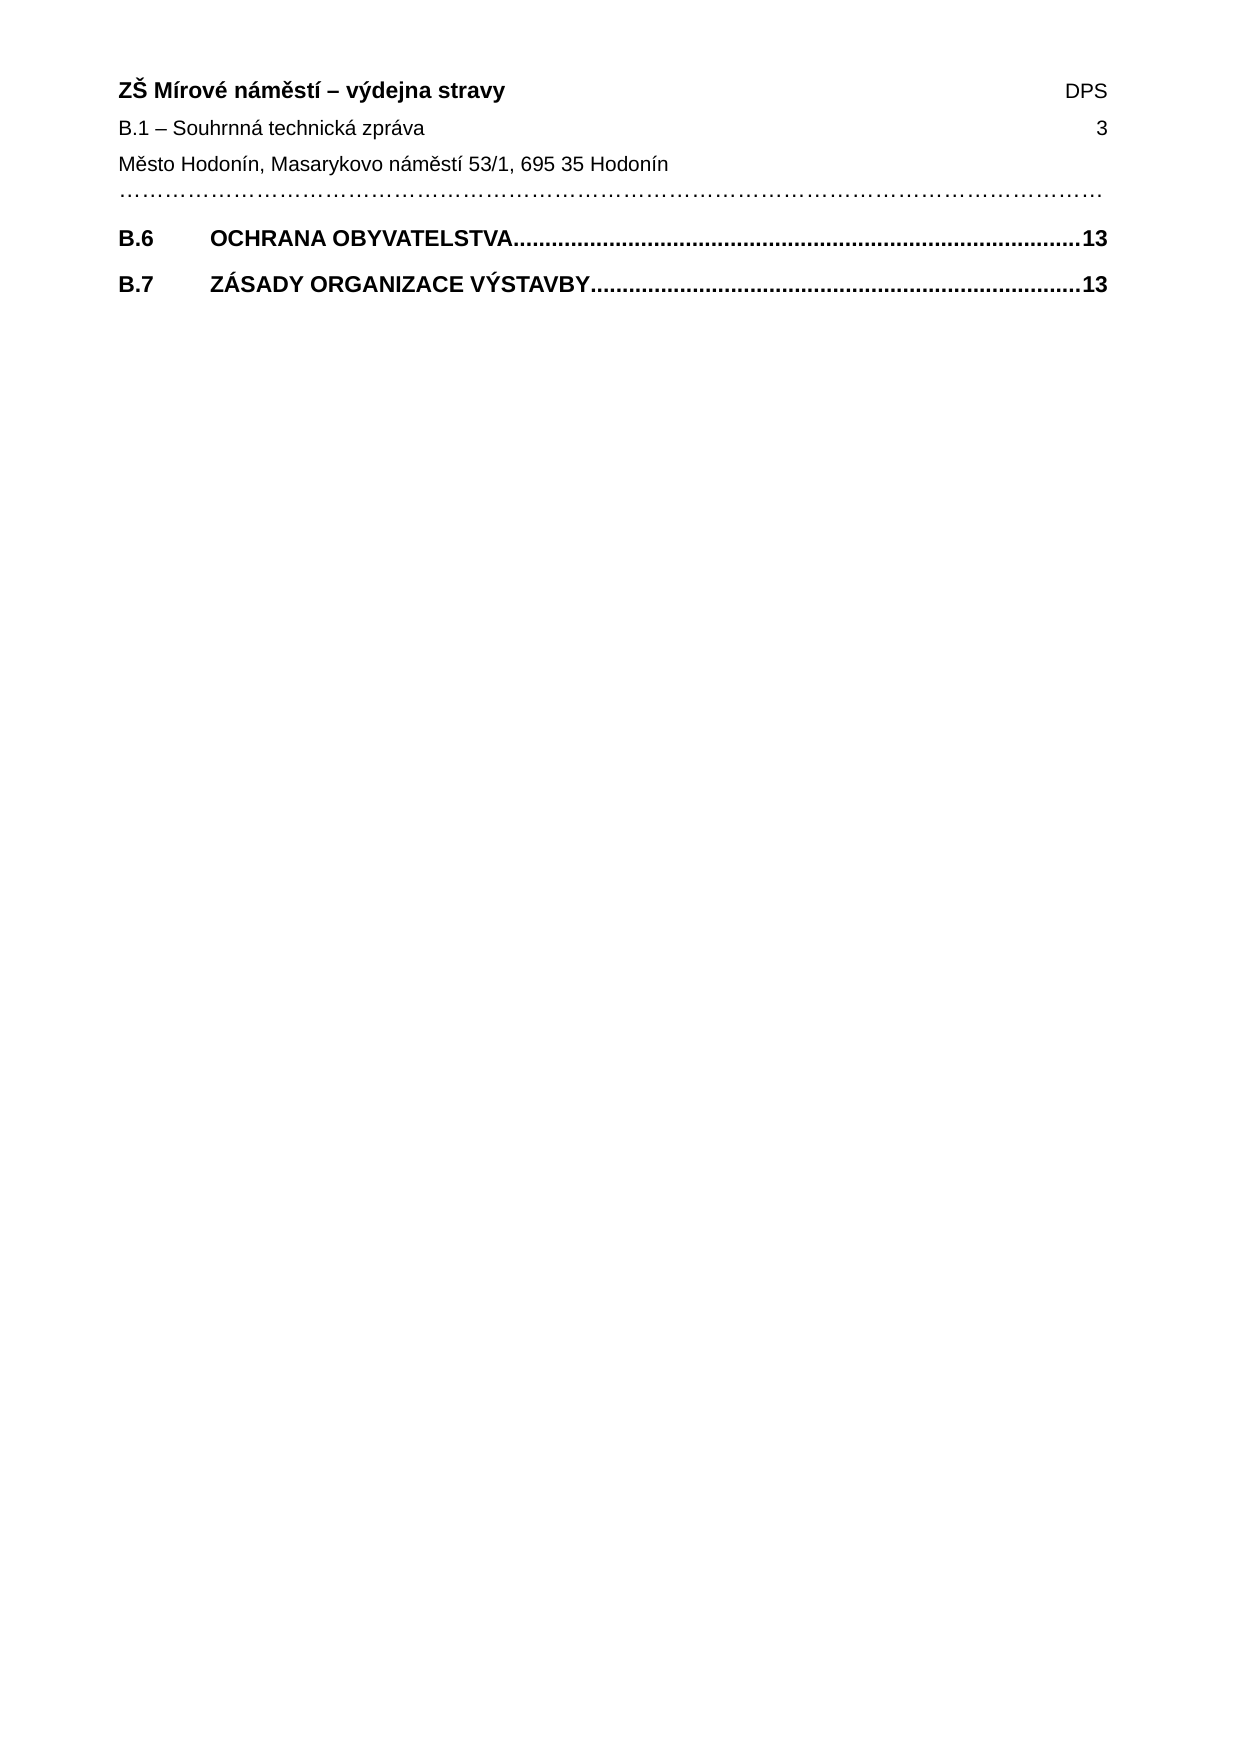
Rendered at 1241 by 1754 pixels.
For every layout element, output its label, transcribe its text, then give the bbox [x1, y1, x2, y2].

text B.6 Ochrana obyvatelstva 13 [118, 225, 1092, 252]
text B.7 Zásady organizace výstavby 13 [118, 271, 1092, 297]
